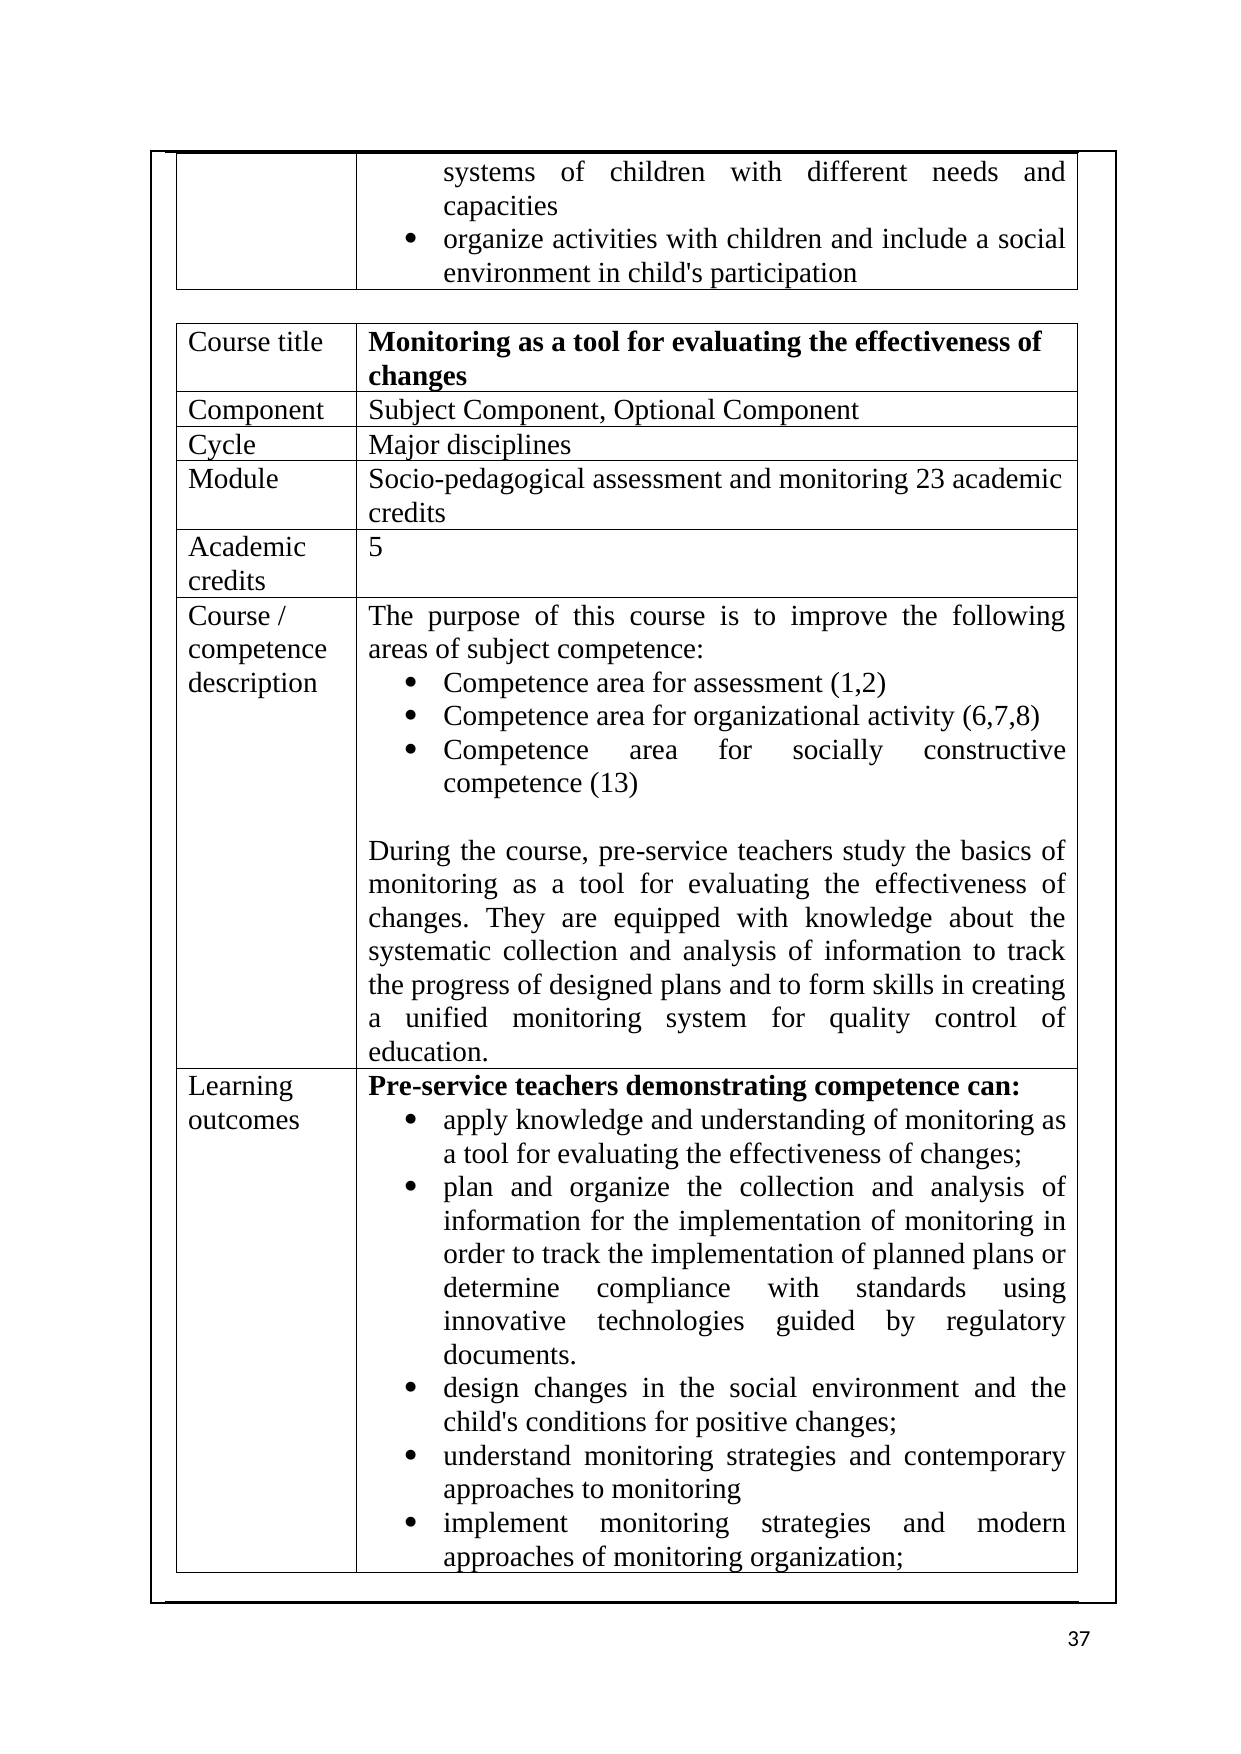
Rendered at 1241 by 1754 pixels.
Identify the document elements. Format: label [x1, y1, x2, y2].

table_cell [152, 152, 1115, 1602]
